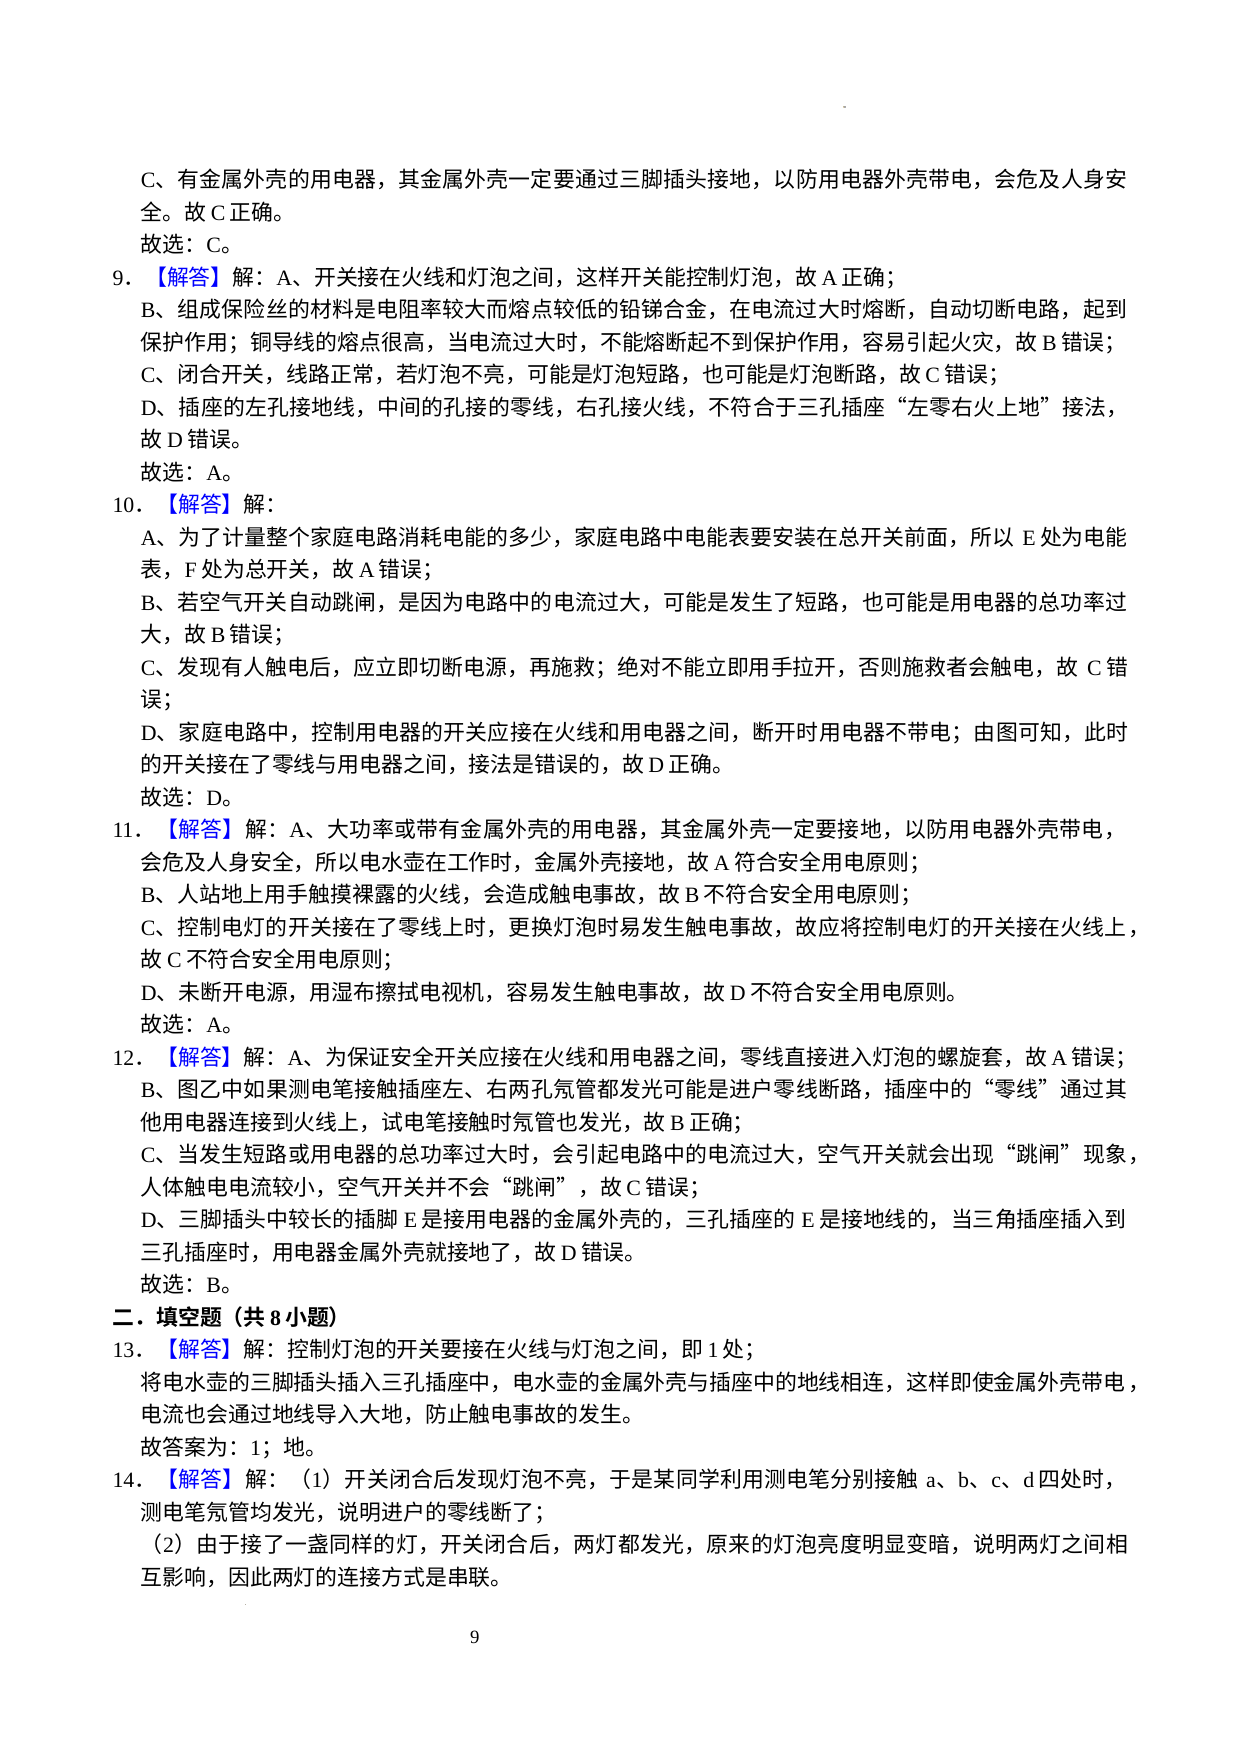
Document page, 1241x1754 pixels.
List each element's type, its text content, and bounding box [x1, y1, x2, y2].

text 故答案为：1；地。 [141, 1429, 1128, 1462]
text 13．【解答】解：控制灯泡的开关要接在火线与灯泡之间，即1处； [112, 1332, 1128, 1364]
text 故选：A。 [141, 1007, 1128, 1039]
text 故选：D。 [141, 779, 1128, 812]
text D、未断开电源，用湿布擦拭电视机，容易发生触电事故，故D不符合安全用电原则。 [141, 974, 1128, 1007]
text 12．【解答】解：A、为保证安全开关应接在火线和用电器之间，零线直接进入灯泡的螺旋套，故A错误； [112, 1039, 1128, 1072]
text 故选：C。 [141, 227, 1128, 259]
text C、有金属外壳的用电器，其金属外壳一定要通过三脚插头接地，以防用电器外壳带电，会危及人身安全。故C正确。 [141, 162, 1128, 227]
text （2）由于接了一盏同样的灯，开关闭合后，两灯都发光，原来的灯泡亮度明显变暗，说明两灯之间相互影响，因此两灯的连接方式是串联。 [141, 1527, 1128, 1592]
text D、三脚插头中较长的插脚E是接用电器的金属外壳的，三孔插座的E是接地线的，当三角插座插入到三孔插座时，用电器金属外壳就接地了，故D错误。 [141, 1202, 1128, 1267]
text 故选：B。 [141, 1267, 1128, 1299]
text B、若空气开关自动跳闸，是因为电路中的电流过大，可能是发生了短路，也可能是用电器的总功率过大，故B错误； [141, 584, 1128, 649]
text C、闭合开关，线路正常，若灯泡不亮，可能是灯泡短路，也可能是灯泡断路，故C错误； [141, 357, 1128, 389]
text B、组成保险丝的材料是电阻率较大而熔点较低的铅锑合金，在电流过大时熔断，自动切断电路，起到保护作用；铜导线的熔点很高，当电流过大时，不能熔断起不到保护作用，容易引起火灾，故B错误； [141, 292, 1128, 357]
text B、图乙中如果测电笔接触插座左、右两孔氖管都发光可能是进户零线断路，插座中的“零线”通过其他用电器连接到火线上，试电笔接触时氖管也发光，故B正确； [141, 1072, 1128, 1137]
text 10．【解答】解： [112, 487, 1128, 519]
text D、插座的左孔接地线，中间的孔接的零线，右孔接火线，不符合于三孔插座“左零右火上地”接法，故D错误。 [141, 389, 1128, 454]
text B、人站地上用手触摸裸露的火线，会造成触电事故，故B不符合安全用电原则； [141, 877, 1128, 909]
text 二．填空题（共8小题） [112, 1299, 1128, 1332]
text 9．【解答】解：A、开关接在火线和灯泡之间，这样开关能控制灯泡，故A正确； [112, 259, 1128, 292]
text 将电水壶的三脚插头插入三孔插座中，电水壶的金属外壳与插座中的地线相连，这样即使金属外壳带电，电流也会通过地线导入大地，防止触电事故的发生。 [141, 1364, 1128, 1429]
text 故选：A。 [141, 454, 1128, 487]
text C、当发生短路或用电器的总功率过大时，会引起电路中的电流过大，空气开关就会出现“跳闸”现象，人体触电电流较小，空气开关并不会“跳闸”，故C错误； [141, 1137, 1128, 1202]
text A、为了计量整个家庭电路消耗电能的多少，家庭电路中电能表要安装在总开关前面，所以E处为电能表，F处为总开关，故A错误； [141, 519, 1128, 584]
text C、控制电灯的开关接在了零线上时，更换灯泡时易发生触电事故，故应将控制电灯的开关接在火线上，故C不符合安全用电原则； [141, 909, 1128, 974]
text C、发现有人触电后，应立即切断电源，再施救；绝对不能立即用手拉开，否则施救者会触电，故C错误； [141, 649, 1128, 714]
text 11．【解答】解：A、大功率或带有金属外壳的用电器，其金属外壳一定要接地，以防用电器外壳带电，会危及人身安全，所以电水壶在工作时，金属外壳接地，故A符合安全用电原则； [112, 812, 1128, 877]
text D、家庭电路中，控制用电器的开关应接在火线和用电器之间，断开时用电器不带电；由图可知，此时的开关接在了零线与用电器之间，接法是错误的，故D正确。 [141, 714, 1128, 779]
text 14．【解答】解：（1）开关闭合后发现灯泡不亮，于是某同学利用测电笔分别接触a、b、c、d四处时，测电笔氖管均发光，说明进户的零线断了； [112, 1462, 1128, 1527]
